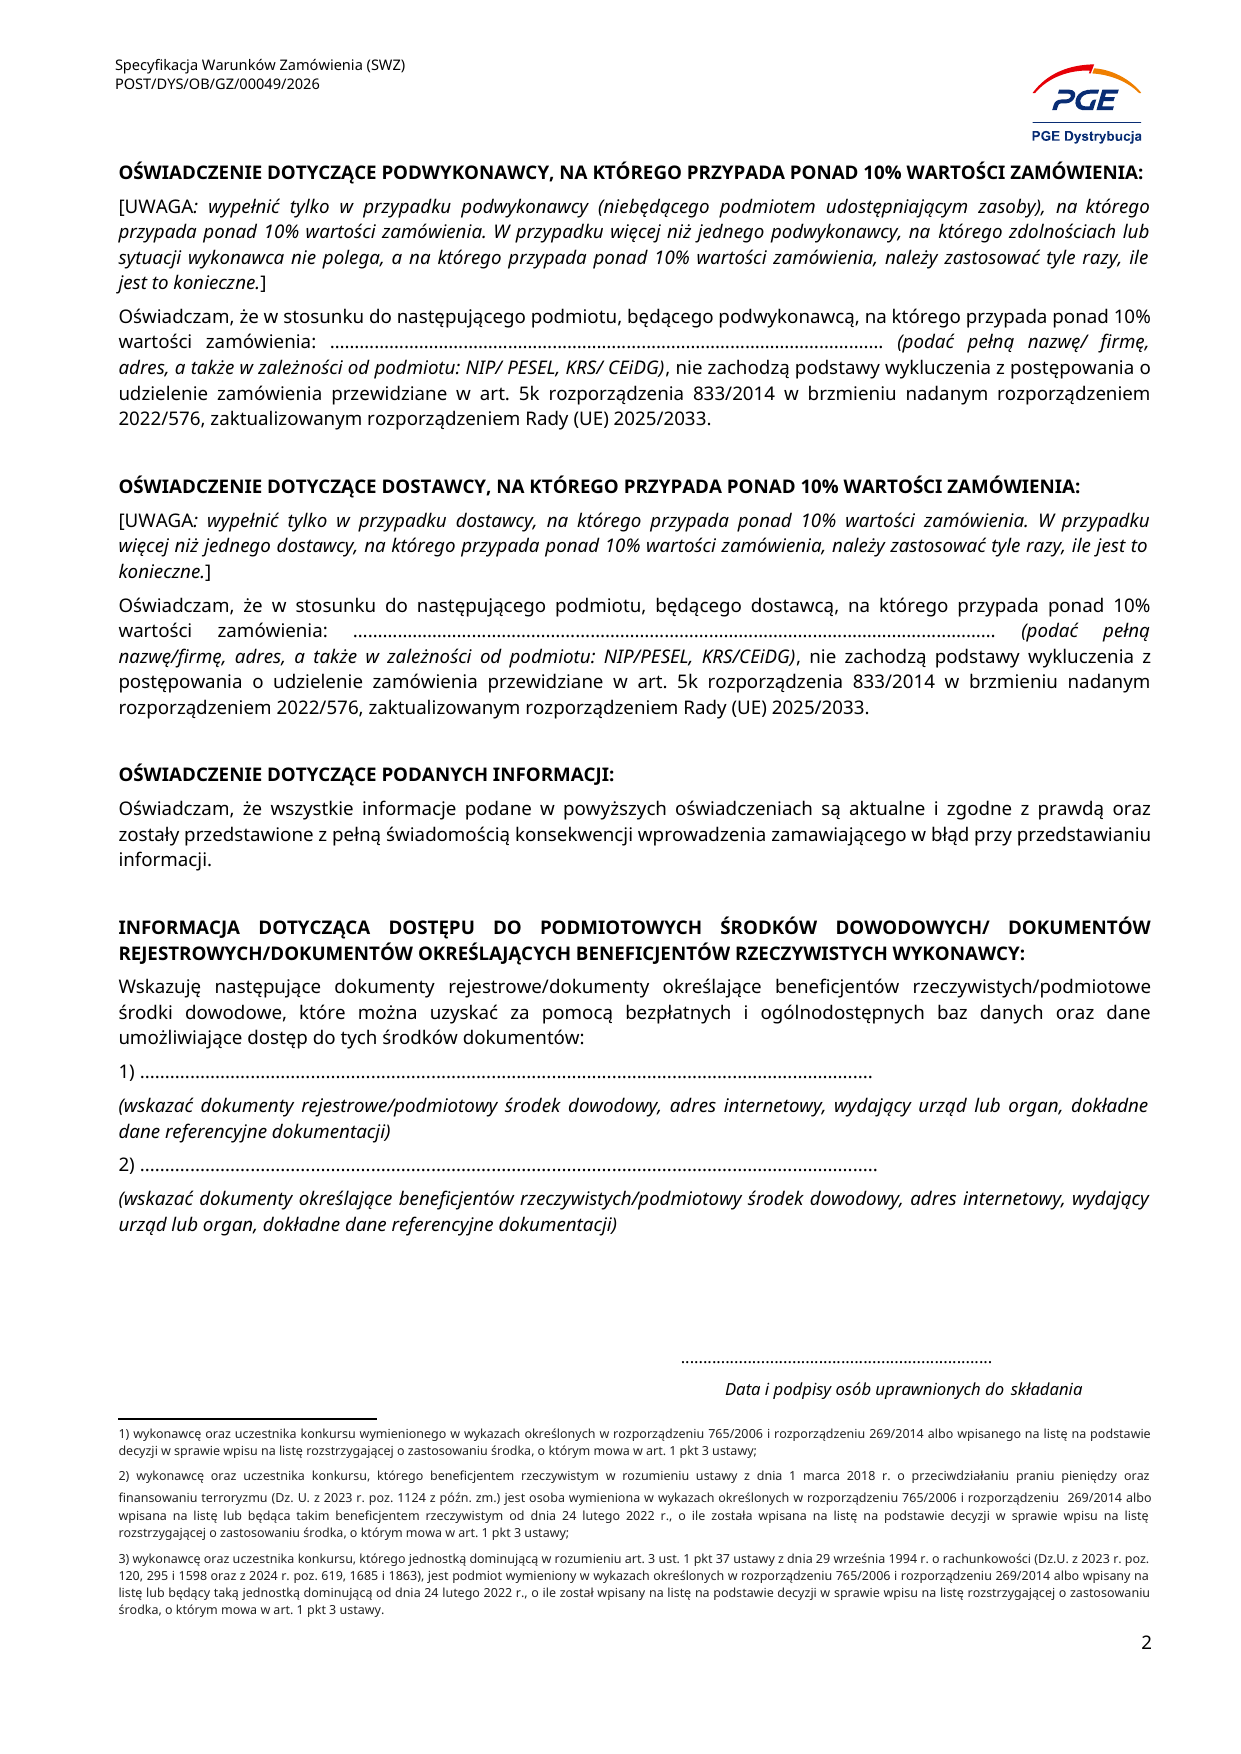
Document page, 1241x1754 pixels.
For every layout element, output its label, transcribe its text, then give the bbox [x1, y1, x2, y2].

text Oświadczam, że w stosunku do następującego podmiotu, będącego podwykonawcą, na którego przypada ponad 10% wartości zamówienia: ……………………………………………………………………………………………….… (podać pełną nazwę/ firmę, adres, a także w zależności od podmiotu: NIP/ PESEL, KRS/ CEiDG), nie zachodzą podstawy wykluczenia z postępowania o udzielenie zamówienia przewidziane w art. 5k rozporządzenia 833/2014 w brzmieniu nadanym rozporządzeniem 2022/576, zaktualizowanym rozporządzeniem Rady (UE) 2025/2033. [118, 303, 1152, 431]
text INFORMACJA DOTYCZĄCA DOSTĘPU DO PODMIOTOWYCH ŚRODKÓW DOWODOWYCH/ DOKUMENTÓW REJESTROWYCH/DOKUMENTÓW OKREŚLAJĄCYCH BENEFICJENTÓW RZECZYWISTYCH WYKONAWCY: [118, 914, 1152, 965]
text OŚWIADCZENIE DOTYCZĄCE PODANYCH INFORMACJI: [118, 762, 1152, 787]
text Wskazuję następujące dokumenty rejestrowe/dokumenty określające beneficjentów rzeczywistych/podmiotowe środki dowodowe, które można uzyskać za pomocą bezpłatnych i ogólnodostępnych baz danych oraz dane umożliwiające dostęp do tych środków dokumentów: [118, 974, 1152, 1050]
text OŚWIADCZENIE DOTYCZĄCE PODWYKONAWCY, NA KTÓREGO PRZYPADA PONAD 10% WARTOŚCI ZAMÓWIENIA: [118, 159, 1152, 184]
text Oświadczam, że wszystkie informacje podane w powyższych oświadczeniach są aktualne i zgodne z prawdą oraz zostały przedstawione z pełną świadomością konsekwencji wprowadzenia zamawiającego w błąd przy przedstawianiu informacji. [118, 796, 1152, 872]
text (wskazać dokumenty rejestrowe/podmiotowy środek dowodowy, adres internetowy, wydający urząd lub organ, dokładne dane referencyjne dokumentacji) [118, 1092, 1152, 1143]
text Oświadczam, że w stosunku do następującego podmiotu, będącego dostawcą, na którego przypada ponad 10% wartości zamówienia: ……………………………………………………………………………………………….………..….…… (podać pełną nazwę/firmę, adres, a także w zależności od podmiotu: NIP/PESEL, KRS/CEiDG), nie zachodzą podstawy wykluczenia z postępowania o udzielenie zamówienia przewidziane w art. 5k rozporządzenia 833/2014 w brzmieniu nadanym rozporządzeniem 2022/576, zaktualizowanym rozporządzeniem Rady (UE) 2025/2033. [118, 592, 1152, 719]
text Data i podpisy osób uprawnionych do składania [664, 1377, 1144, 1400]
text 1) .................................................................................................................................................. [118, 1058, 1152, 1084]
text ...................................................................... [607, 1344, 1240, 1369]
text [UWAGA: wypełnić tylko w przypadku podwykonawcy (niebędącego podmiotem udostępniającym zasoby), na którego przypada ponad 10% wartości zamówienia. W przypadku więcej niż jednego podwykonawcy, na którego zdolnościach lub sytuacji wykonawca nie polega, a na którego przypada ponad 10% wartości zamówienia, należy zastosować tyle razy, ile jest to konieczne.] [118, 193, 1152, 295]
text 2) ................................................................................................................................................... [118, 1152, 1152, 1177]
text OŚWIADCZENIE DOTYCZĄCE DOSTAWCY, NA KTÓREGO PRZYPADA PONAD 10% WARTOŚCI ZAMÓWIENIA: [118, 473, 1152, 499]
text [UWAGA: wypełnić tylko w przypadku dostawcy, na którego przypada ponad 10% wartości zamówienia. W przypadku więcej niż jednego dostawcy, na którego przypada ponad 10% wartości zamówienia, należy zastosować tyle razy, ile jest to konieczne.] [118, 507, 1152, 583]
text (wskazać dokumenty określające beneficjentów rzeczywistych/podmiotowy środek dowodowy, adres internetowy, wydający urząd lub organ, dokładne dane referencyjne dokumentacji) [118, 1186, 1152, 1237]
